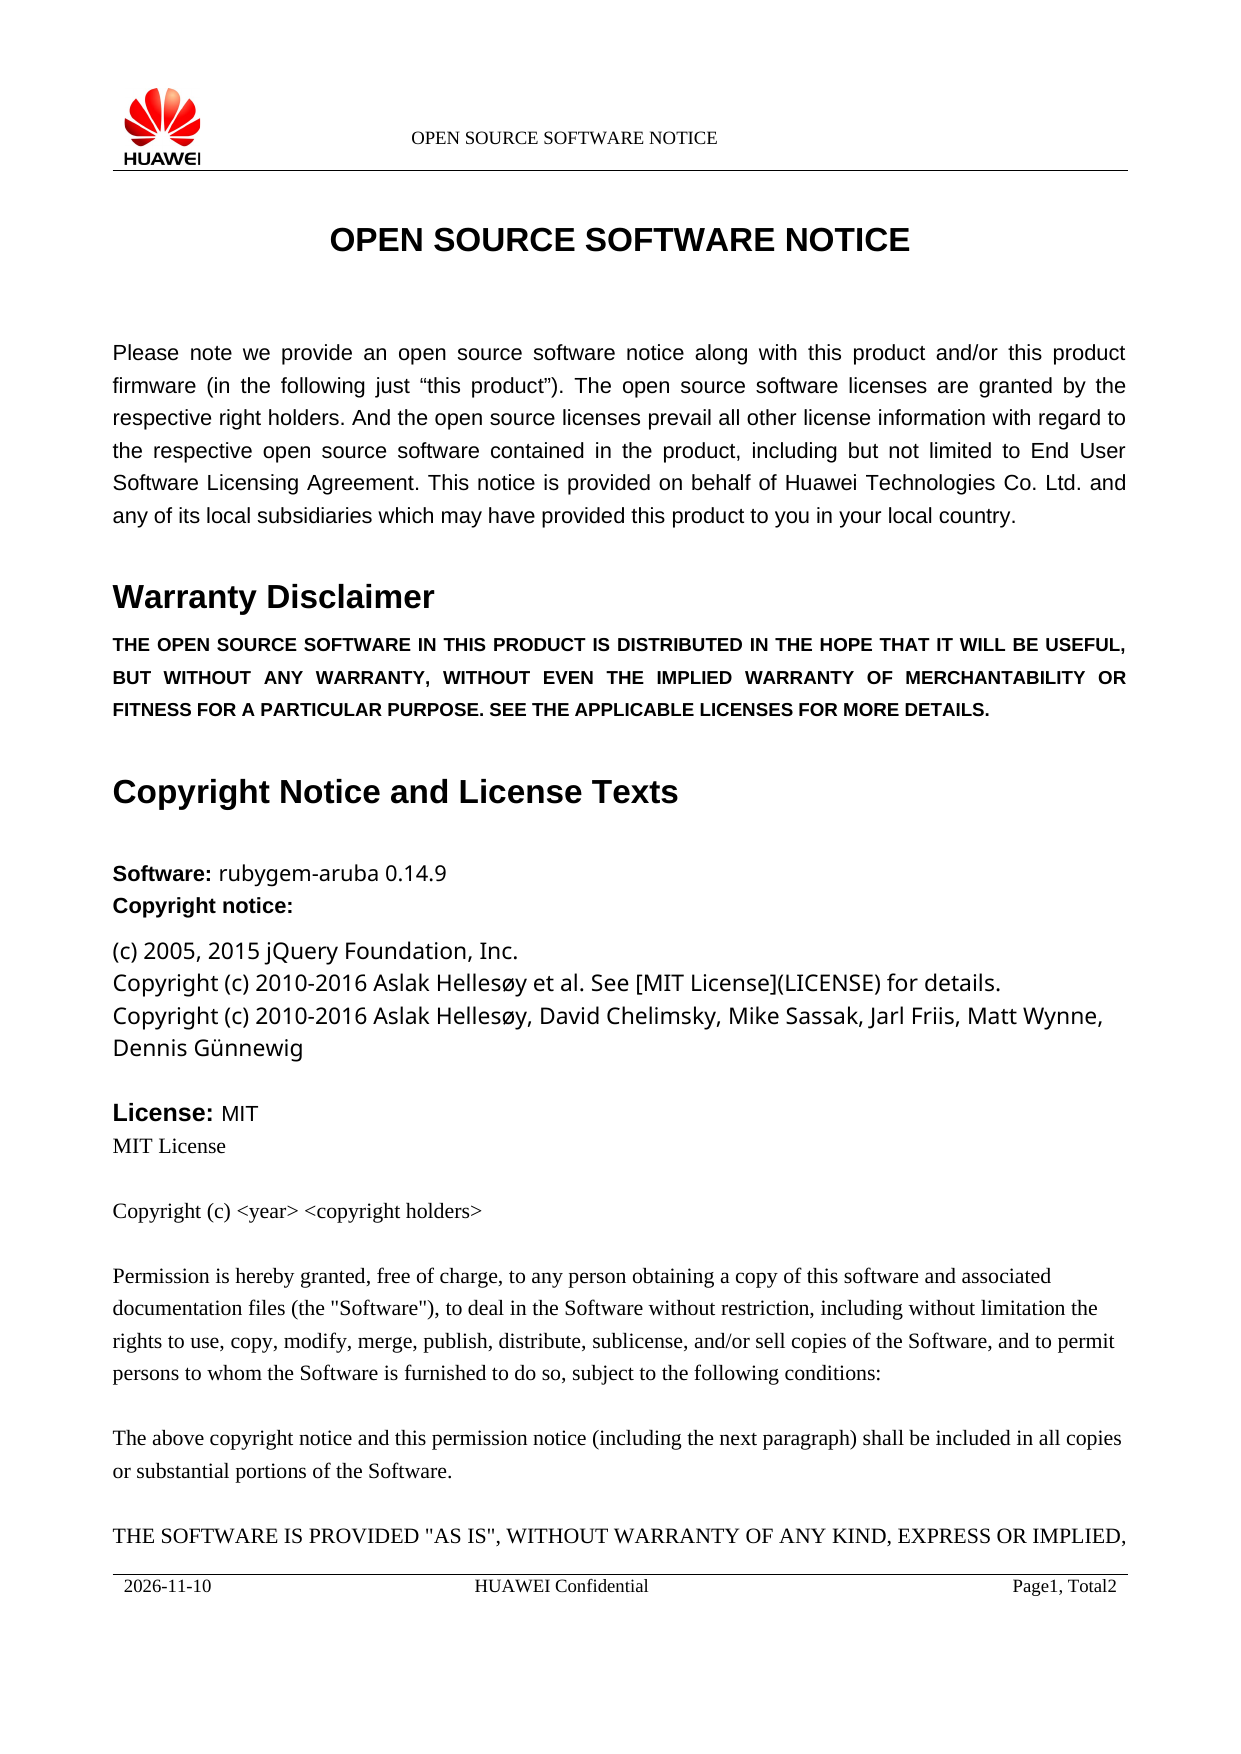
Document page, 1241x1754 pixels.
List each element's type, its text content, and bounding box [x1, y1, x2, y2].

text Copyright notice: [112, 889, 1128, 921]
text Warranty Disclaimer [112, 564, 1128, 629]
text OPEN SOURCE SOFTWARE NOTICE [112, 206, 1128, 271]
picture [124, 88, 201, 165]
text Copyright Notice and License Texts [112, 759, 1128, 824]
title Software: rubygem-aruba 0.14.9 [112, 856, 1128, 889]
text (c) 2005, 2015 jQuery Foundation, Inc. Copyright (c) 2010-2016 Aslak Hellesøy et al. See [MIT License](LICENSE) for details. Copyright (c) 2010-2016 Aslak Hellesøy, David Chelimsky, Mike Sassak, Jarl Friis, Matt Wynne, Dennis Günnewig [112, 934, 1128, 1096]
text License: MIT [112, 1096, 1128, 1129]
text The open source software in this product is distributed in the hope that it will be useful, but WITHOUT ANY WARRANTY, without even the implied warranty of MERCHANTABILITY or FITNESS FOR A PARTICULAR PURPOSE. See the applicable licenses for more details. [112, 629, 1128, 726]
text Please note we provide an open source software notice along with this product and/or this product firmware (in the following just “this product”). The open source software licenses are granted by the respective right holders. And the open source licenses prevail all other license information with regard to the respective open source software contained in the product, including but not limited to End User Software Licensing Agreement. This notice is provided on behalf of Huawei Technologies Co. Ltd. and any of its local subsidiaries which may have provided this product to you in your local country. [112, 336, 1128, 531]
